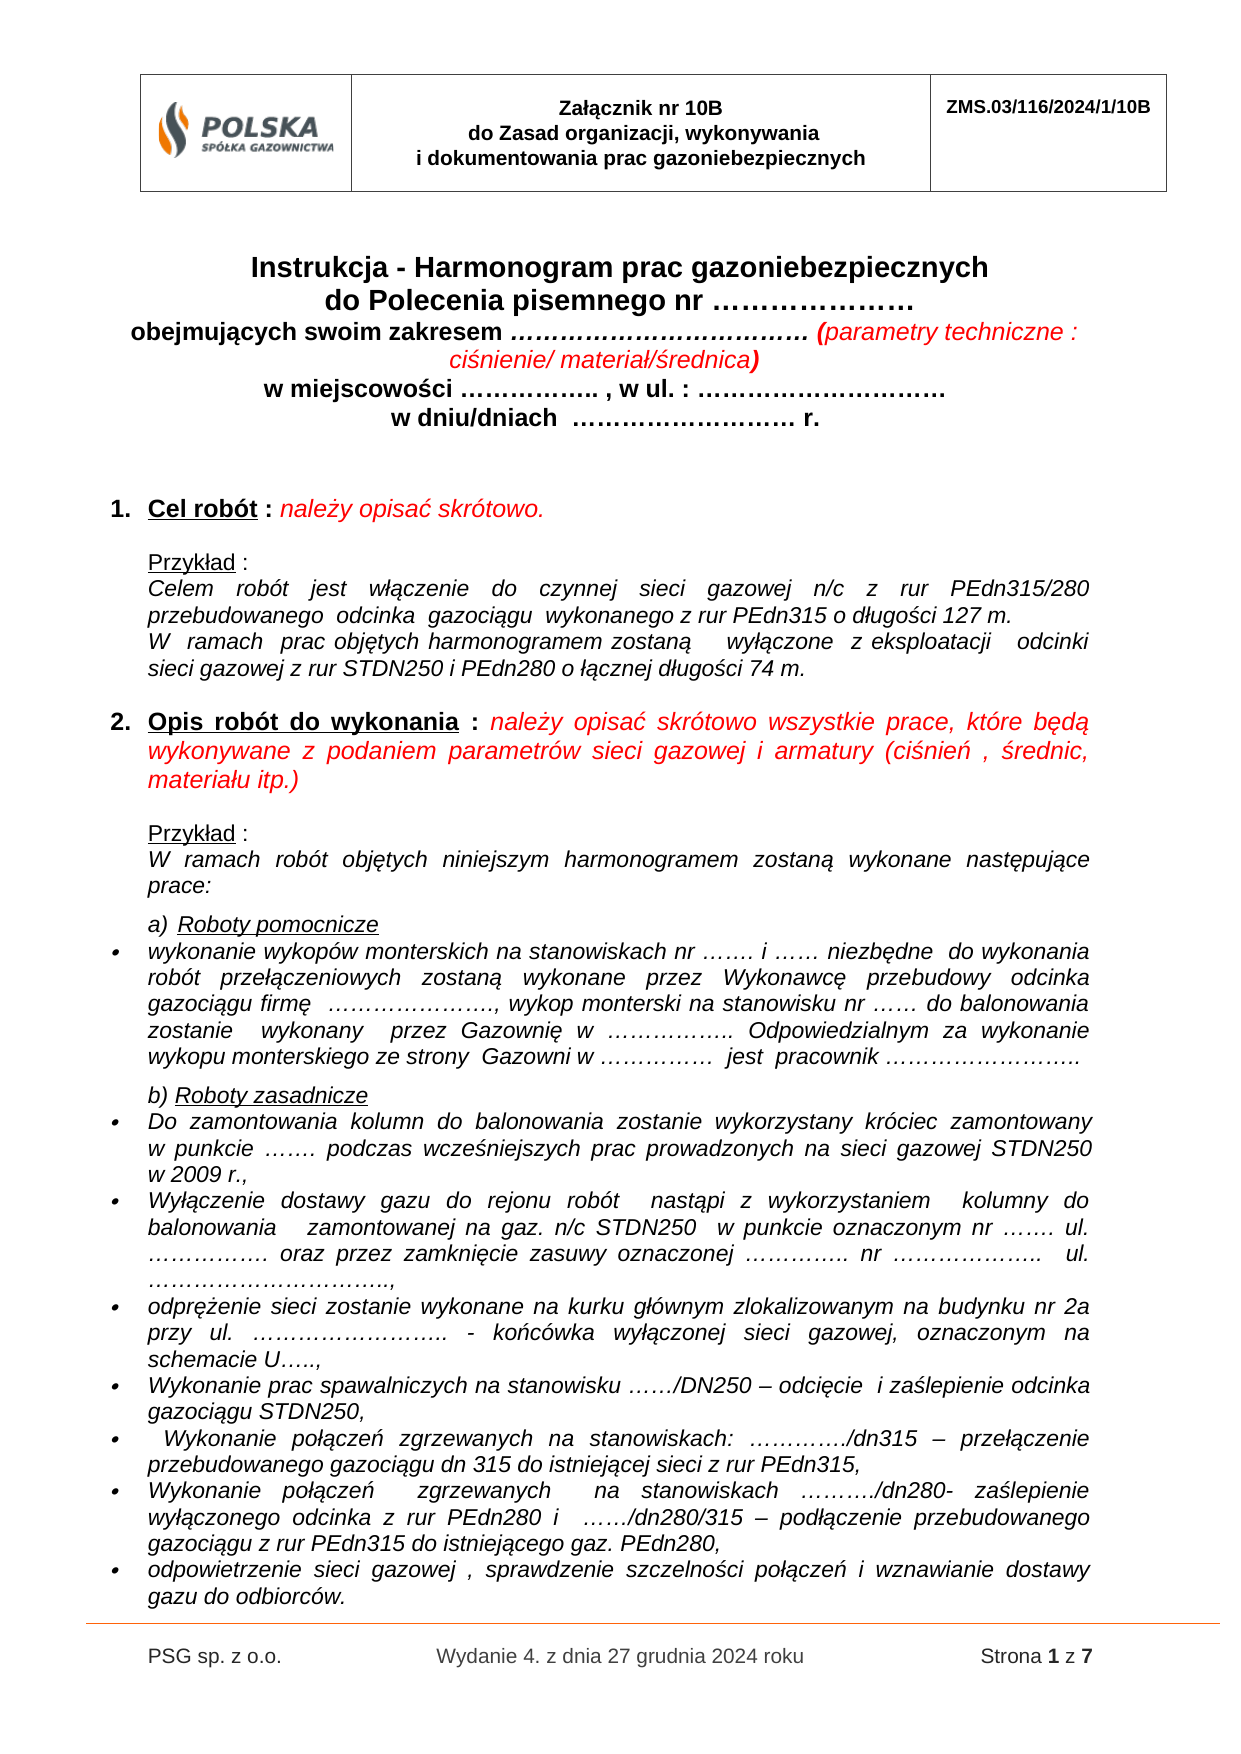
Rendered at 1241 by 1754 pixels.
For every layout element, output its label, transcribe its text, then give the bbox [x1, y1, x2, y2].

list Opis robót do wykonania : należy opisać skrótowo wszystkie prace, które będą wykonywane z podaniem parametrów sieci gazowej i armatury (ciśnień , średnic, materiału itp.) [110, 707, 1092, 793]
text Przykład : [148, 549, 1092, 575]
list Wykonanie prac spawalniczych na stanowisku ……/DN250 – odcięcie i zaślepienie odcinka gazociągu STDN250, [110, 1372, 1092, 1424]
list Wykonanie połączeń zgrzewanych na stanowiskach: …………./dn315 – przełączenie przebudowanego gazociągu dn 315 do istniejącej sieci z rur PEdn315, [110, 1424, 1092, 1477]
list Wykonanie połączeń zgrzewanych na stanowiskach ………./dn280- zaślepienie wyłączonego odcinka z rur PEdn280 i ……/dn280/315 – podłączenie przebudowanego gazociągu z rur PEdn315 do istniejącego gaz. PEdn280, [110, 1477, 1092, 1556]
list odpowietrzenie sieci gazowej , sprawdzenie szczelności połączeń i wznawianie dostawy gazu do odbiorców. [110, 1556, 1092, 1609]
list Cel robót : należy opisać skrótowo. [110, 494, 1092, 523]
text Przykład : [148, 820, 1092, 846]
picture [158, 102, 334, 158]
list Wyłączenie dostawy gazu do rejonu robót nastąpi z wykorzystaniem kolumny do balonowania zamontowanej na gaz. n/c STDN250 w punkcie oznaczonym nr ……. ul. ……………. oraz przez zamknięcie zasuwy oznaczonej ………….. nr ……………….. ul. ………………………….., [110, 1187, 1092, 1293]
text b) Roboty zasadnicze [148, 1082, 1092, 1108]
list Roboty pomocnicze [148, 911, 1092, 938]
text obejmujących swoim zakresem ……………………………… (parametry techniczne : ciśnienie/ materiał/średnica) [118, 317, 1092, 374]
list Do zamontowania kolumn do balonowania zostanie wykorzystany króciec zamontowany w punkcie ……. podczas wcześniejszych prac prowadzonych na sieci gazowej STDN250 w 2009 r., [110, 1108, 1092, 1187]
text W ramach prac objętych harmonogramem zostaną wyłączone z eksploatacji odcinki sieci gazowej z rur STDN250 i PEdn280 o łącznej długości 74 m. [148, 628, 1092, 681]
title do Polecenia pisemnego nr ………………… [148, 283, 1092, 317]
list wykonanie wykopów monterskich na stanowiskach nr ……. i …… niezbędne do wykonania robót przełączeniowych zostaną wykonane przez Wykonawcę przebudowy odcinka gazociągu firmę …………………., wykop monterski na stanowisku nr …… do balonowania zostanie wykonany przez Gazownię w …………….. Odpowiedzialnym za wykonanie wykopu monterskiego ze strony Gazowni w …………… jest pracownik …………………….. [111, 938, 1092, 1069]
text W ramach robót objętych niniejszym harmonogramem zostaną wykonane następujące prace: [148, 846, 1092, 899]
list odprężenie sieci zostanie wykonane na kurku głównym zlokalizowanym na budynku nr 2a przy ul. …………………….. - końcówka wyłączonej sieci gazowej, oznaczonym na schemacie U….., [110, 1293, 1092, 1372]
title Instrukcja - Harmonogram prac gazoniebezpiecznych [148, 249, 1092, 283]
text w miejscowości …………….. , w ul. : ………………………… [118, 374, 1092, 403]
text Celem robót jest włączenie do czynnej sieci gazowej n/c z rur PEdn315/280 przebudowanego odcinka gazociągu wykonanego z rur PEdn315 o długości 127 m. [148, 575, 1092, 628]
text w dniu/dniach ……………………… r. [118, 403, 1092, 432]
